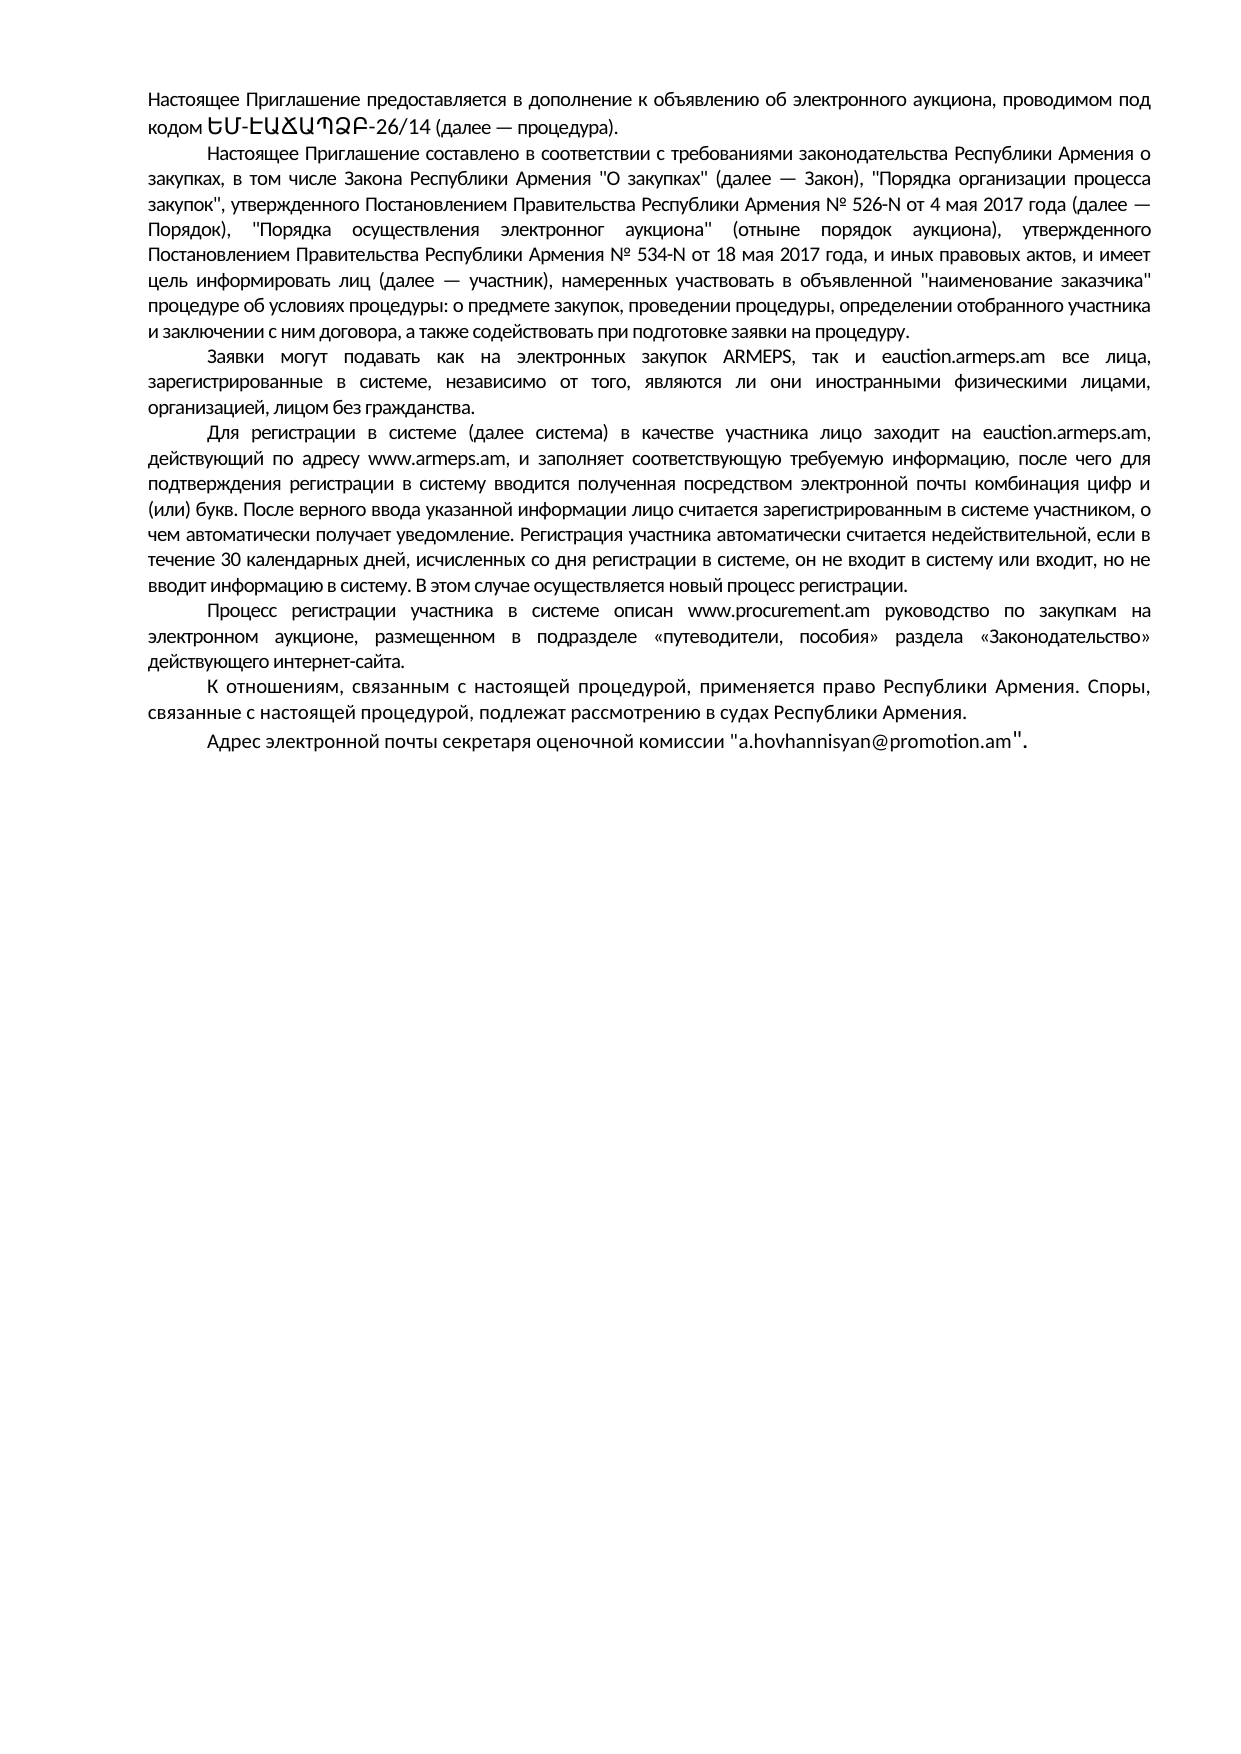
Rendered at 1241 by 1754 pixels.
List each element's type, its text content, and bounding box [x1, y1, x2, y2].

text Адрес электронной почты секретаря оценочной комиссии "a.hovhannisyan@promotion.am". [148, 724, 1152, 755]
text Для регистрации в системе (далее система) в качестве участника лицо заходит на eauction.armeps.am, действующий по адресу www.armeps.am, и заполняет соответствующую требуемую информацию, после чего для подтверждения регистрации в систему вводится полученная посредством электронной почты комбинация цифр и (или) букв. После верного ввода указанной информации лицо считается зарегистрированным в системе участником, о чем автоматически получает уведомление. Регистрация участника автоматически считается недействительной, если в течение 30 календарных дней, исчисленных со дня регистрации в системе, он не входит в систему или входит, но не вводит информацию в систему. В этом случае осуществляется новый процесс регистрации. [148, 419, 1152, 597]
text Настоящее Приглашение составлено в соответствии с требованиями законодательства Республики Армения о закупках, в том числе Закона Республики Армения "О закупках" (далее — Закон), "Порядка организации процесса закупок", утвержденного Постановлением Правительства Республики Армения № 526-N от 4 мая 2017 года (далее — Порядок), "Порядка осуществления электронног аукциона" (отныне порядок аукциона), утвержденного Постановлением Правительства Республики Армения № 534-N от 18 мая 2017 года, и иных правовых актов, и имеет цель информировать лиц (далее — участник), намеренных участвовать в объявленной "наименование заказчика" процедуре об условиях процедуры: о предмете закупок, проведении процедуры, определении отобранного участника и заключении с ним договора, а также содействовать при подготовке заявки на процедуру. [148, 140, 1152, 343]
text Процесс регистрации участника в системе описан www.procurement.am руководство по закупкам на электронном аукционе, размещенном в подразделе «путеводители, пособия» раздела «Законодательство» действующего интернет-сайта. [148, 597, 1152, 674]
text Заявки могут подавать как на электронных закупок ARMEPS, так и eauction.armeps.am все лица, зарегистрированные в системе, независимо от того, являются ли они иностранными физическими лицами, организацией, лицом без гражданства. [148, 343, 1152, 419]
text К отношениям, связанным с настоящей процедурой, применяется право Республики Армения. Споры, связанные с настоящей процедурой, подлежат рассмотрению в судах Республики Армения. [148, 674, 1152, 724]
text Настоящее Приглашение предоставляется в дополнение к объявлению об электронного аукциона, проводимом под кодом ԵՄ-ԷԱՃԱՊՁԲ-26/14 (далее — процедура). [148, 86, 1152, 140]
